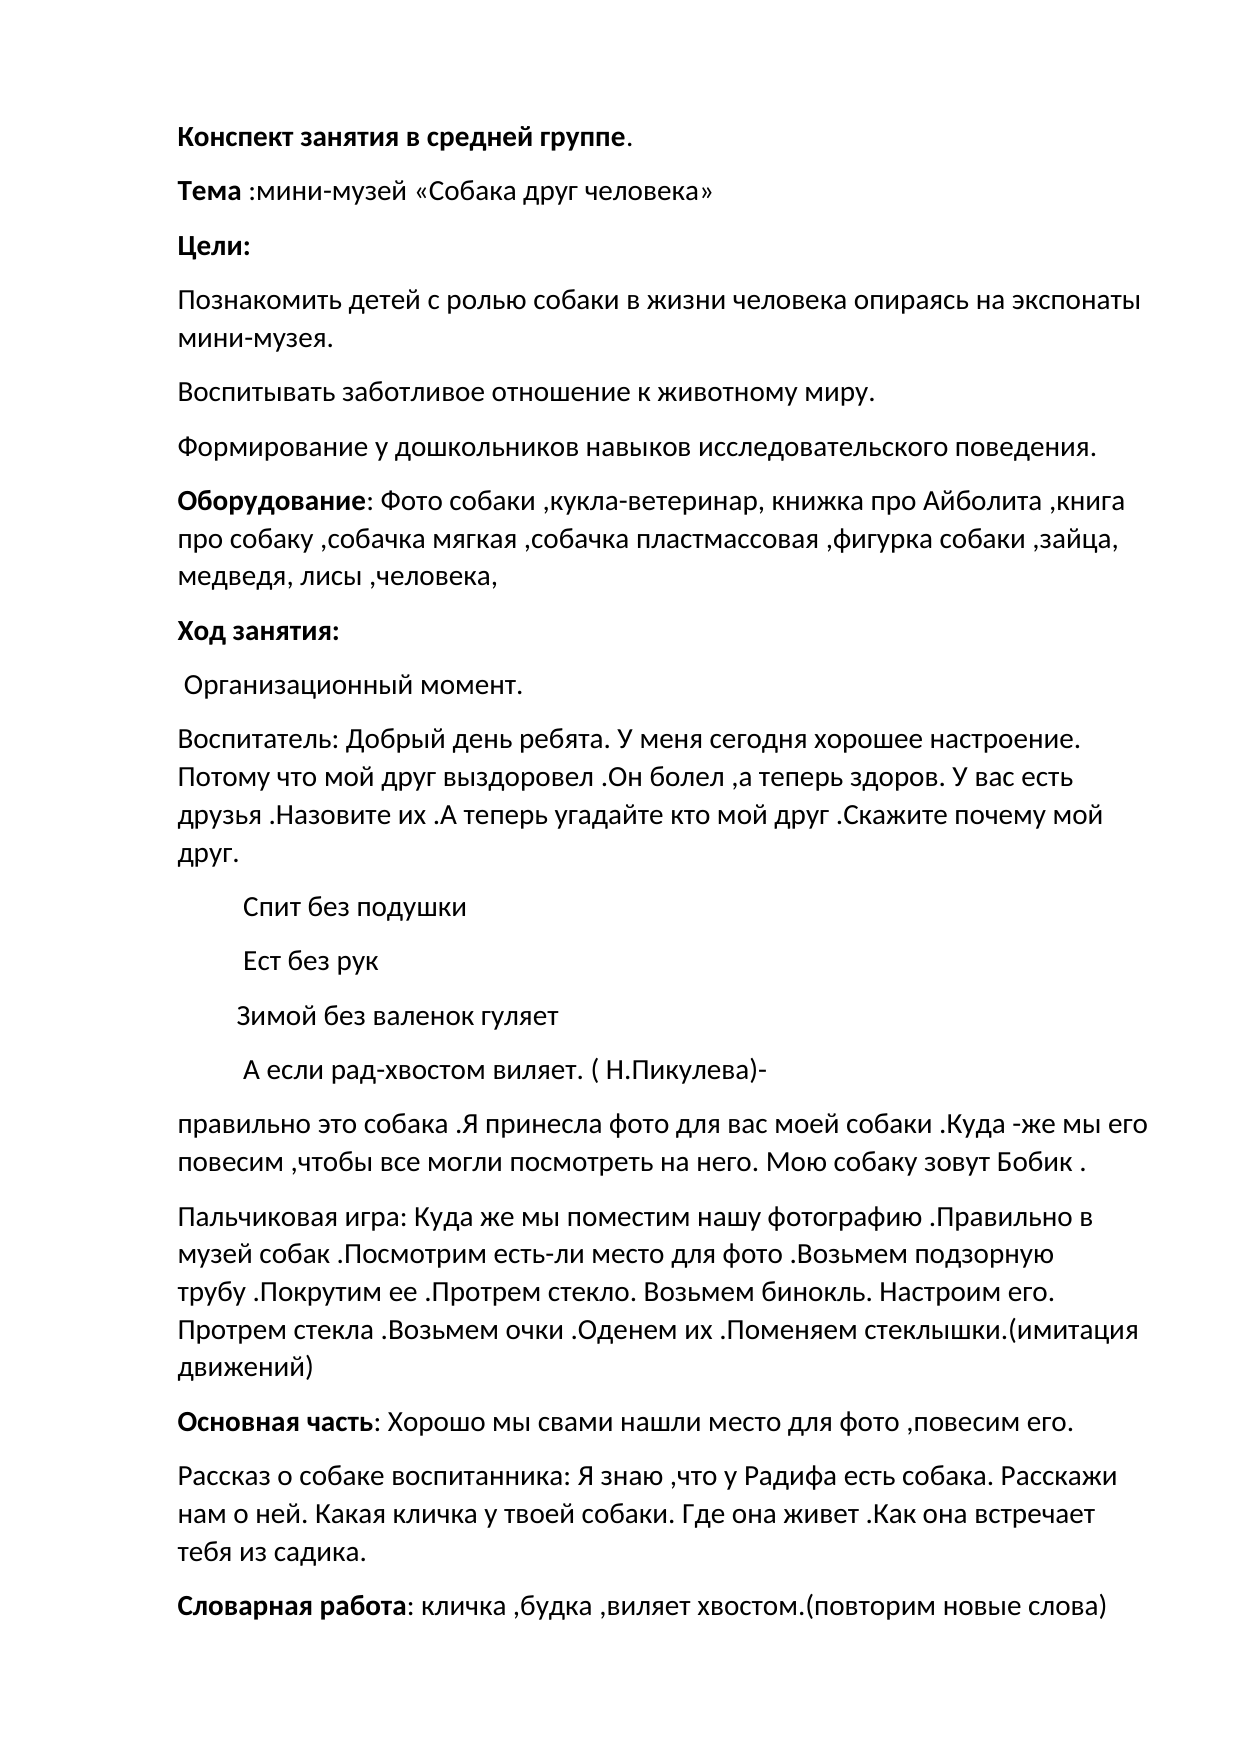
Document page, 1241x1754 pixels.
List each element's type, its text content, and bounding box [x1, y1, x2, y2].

text Конспект занятия в средней группе. [177, 118, 1152, 154]
text Формирование у дошкольников навыков исследовательского поведения. [177, 428, 1152, 463]
text Организационный момент. [177, 666, 1152, 702]
text Словарная работа: кличка ,будка ,виляет хвостом.(повторим новые слова) [177, 1587, 1152, 1623]
text Пальчиковая игра: Куда же мы поместим нашу фотографию .Правильно в музей собак .Посмотрим есть-ли место для фото .Возьмем подзорную трубу .Покрутим ее .Протрем стекло. Возьмем бинокль. Настроим его. Протрем стекла .Возьмем очки .Оденем их .Поменяем стеклышки.(имитация движений) [177, 1198, 1152, 1384]
text Воспитывать заботливое отношение к животному миру. [177, 373, 1152, 409]
text Воспитатель: Добрый день ребята. У меня сегодня хорошее настроение. Потому что мой друг выздоровел .Он болел ,а теперь здоров. У вас есть друзья .Назовите их .А теперь угадайте кто мой друг .Скажите почему мой друг. [177, 721, 1152, 869]
text Зимой без валенок гуляет [177, 997, 1152, 1032]
text Спит без подушки [177, 888, 1152, 924]
text Основная часть: Хорошо мы свами нашли место для фото ,повесим его. [177, 1403, 1152, 1438]
text Тема :мини-музей «Собака друг человека» [177, 172, 1152, 208]
text Ест без рук [177, 942, 1152, 978]
text Оборудование: Фото собаки ,кукла-ветеринар, книжка про Айболита ,книга про собаку ,собачка мягкая ,собачка пластмассовая ,фигурка собаки ,зайца, медведя, лисы ,человека, [177, 482, 1152, 593]
text Ход занятия: [177, 612, 1152, 647]
text Цели: [177, 227, 1152, 262]
text Рассказ о собаке воспитанника: Я знаю ,что у Радифа есть собака. Расскажи нам о ней. Какая кличка у твоей собаки. Где она живет .Как она встречает тебя из садика. [177, 1457, 1152, 1568]
text правильно это собака .Я принесла фото для вас моей собаки .Куда -же мы его повесим ,чтобы все могли посмотреть на него. Мою собаку зовут Бобик . [177, 1106, 1152, 1179]
text Познакомить детей с ролью собаки в жизни человека опираясь на экспонаты мини-музея. [177, 281, 1152, 354]
text А если рад-хвостом виляет. ( Н.Пикулева)- [177, 1051, 1152, 1087]
